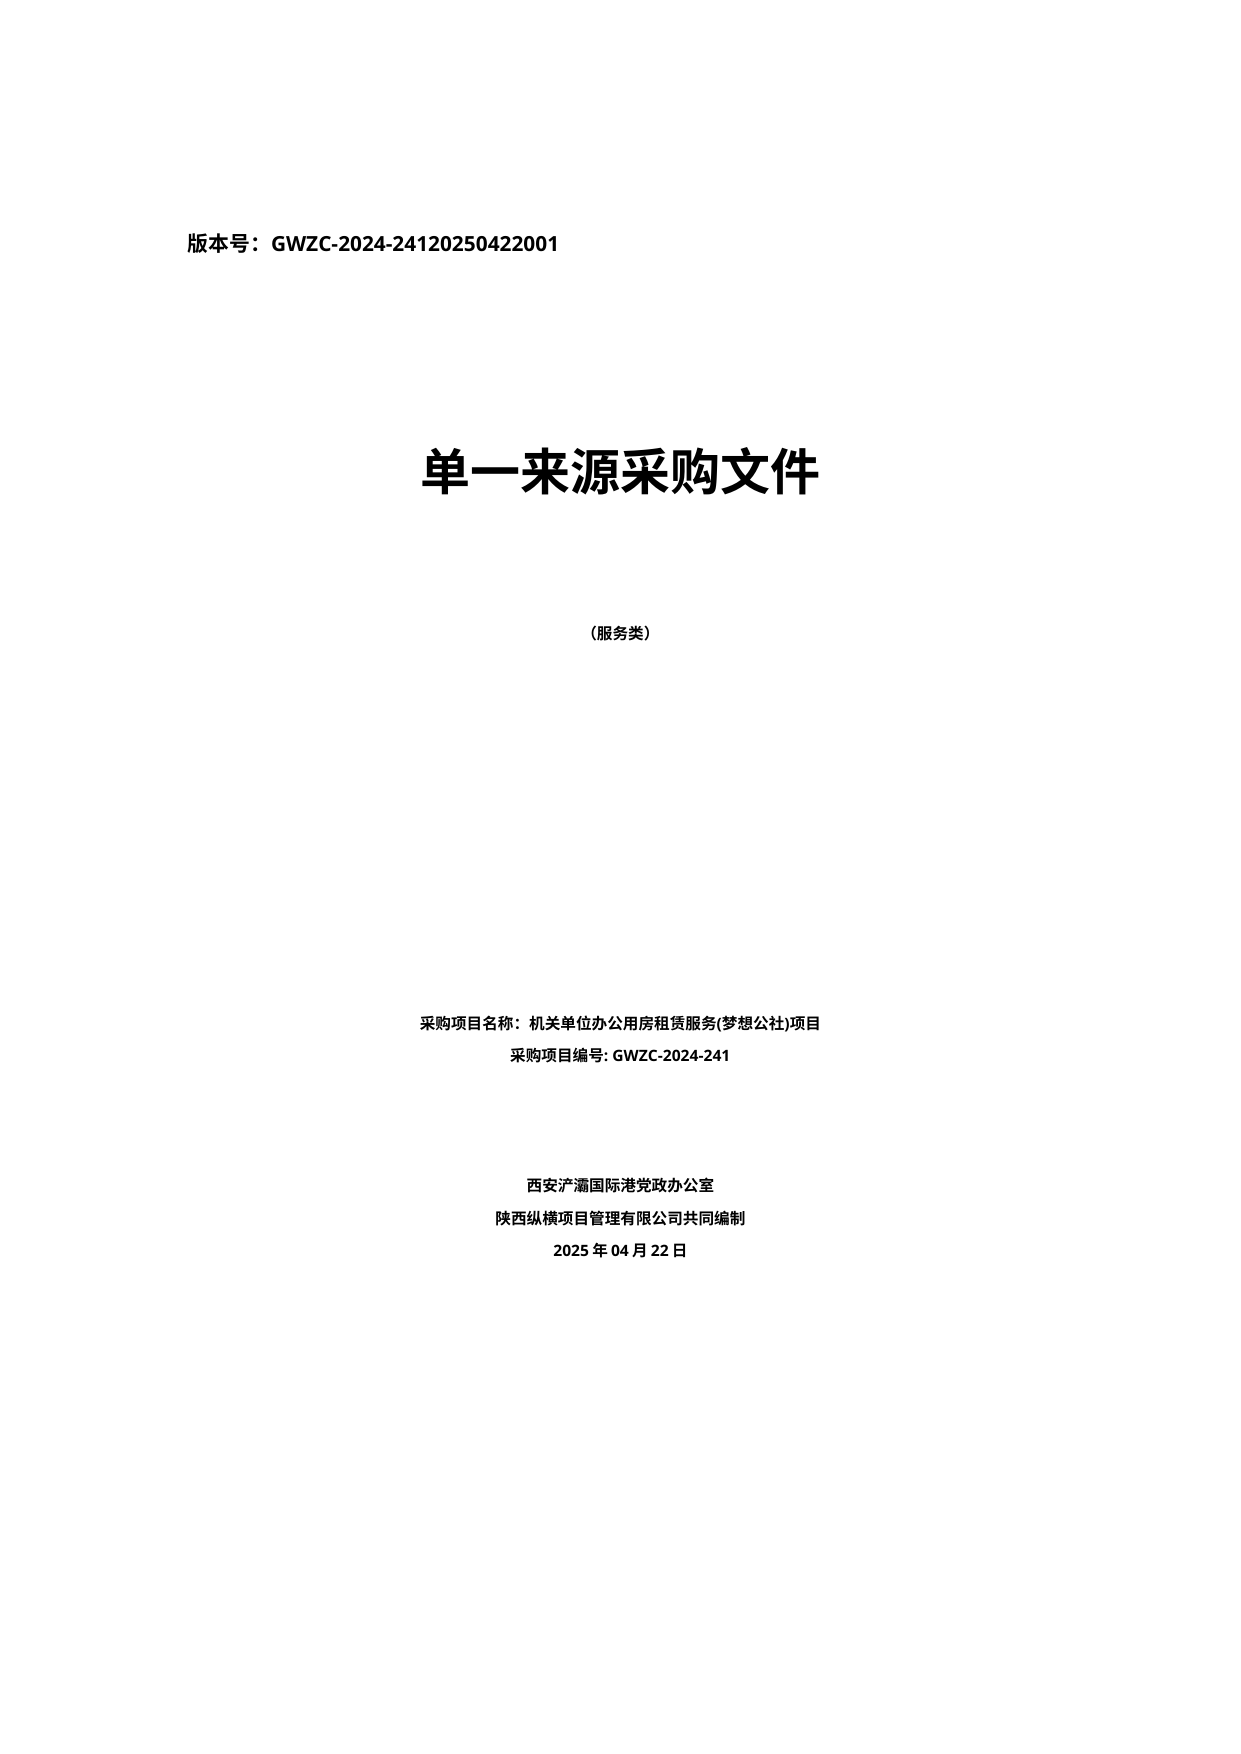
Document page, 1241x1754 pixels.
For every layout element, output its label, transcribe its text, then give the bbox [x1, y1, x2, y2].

text 版本号：GWZC-2024-24120250422001 [187, 227, 1053, 422]
text （服务类） [187, 617, 1053, 1007]
text 采购项目名称：机关单位办公用房租赁服务(梦想公社)项目 [187, 1007, 1053, 1039]
text 2025年04月22日 [187, 1234, 1053, 1267]
text 西安浐灞国际港党政办公室 [187, 1169, 1053, 1202]
text 陕西纵横项目管理有限公司共同编制 [187, 1202, 1053, 1234]
text 单一来源采购文件 [187, 422, 1053, 617]
text 采购项目编号: GWZC-2024-241 [187, 1039, 1053, 1169]
